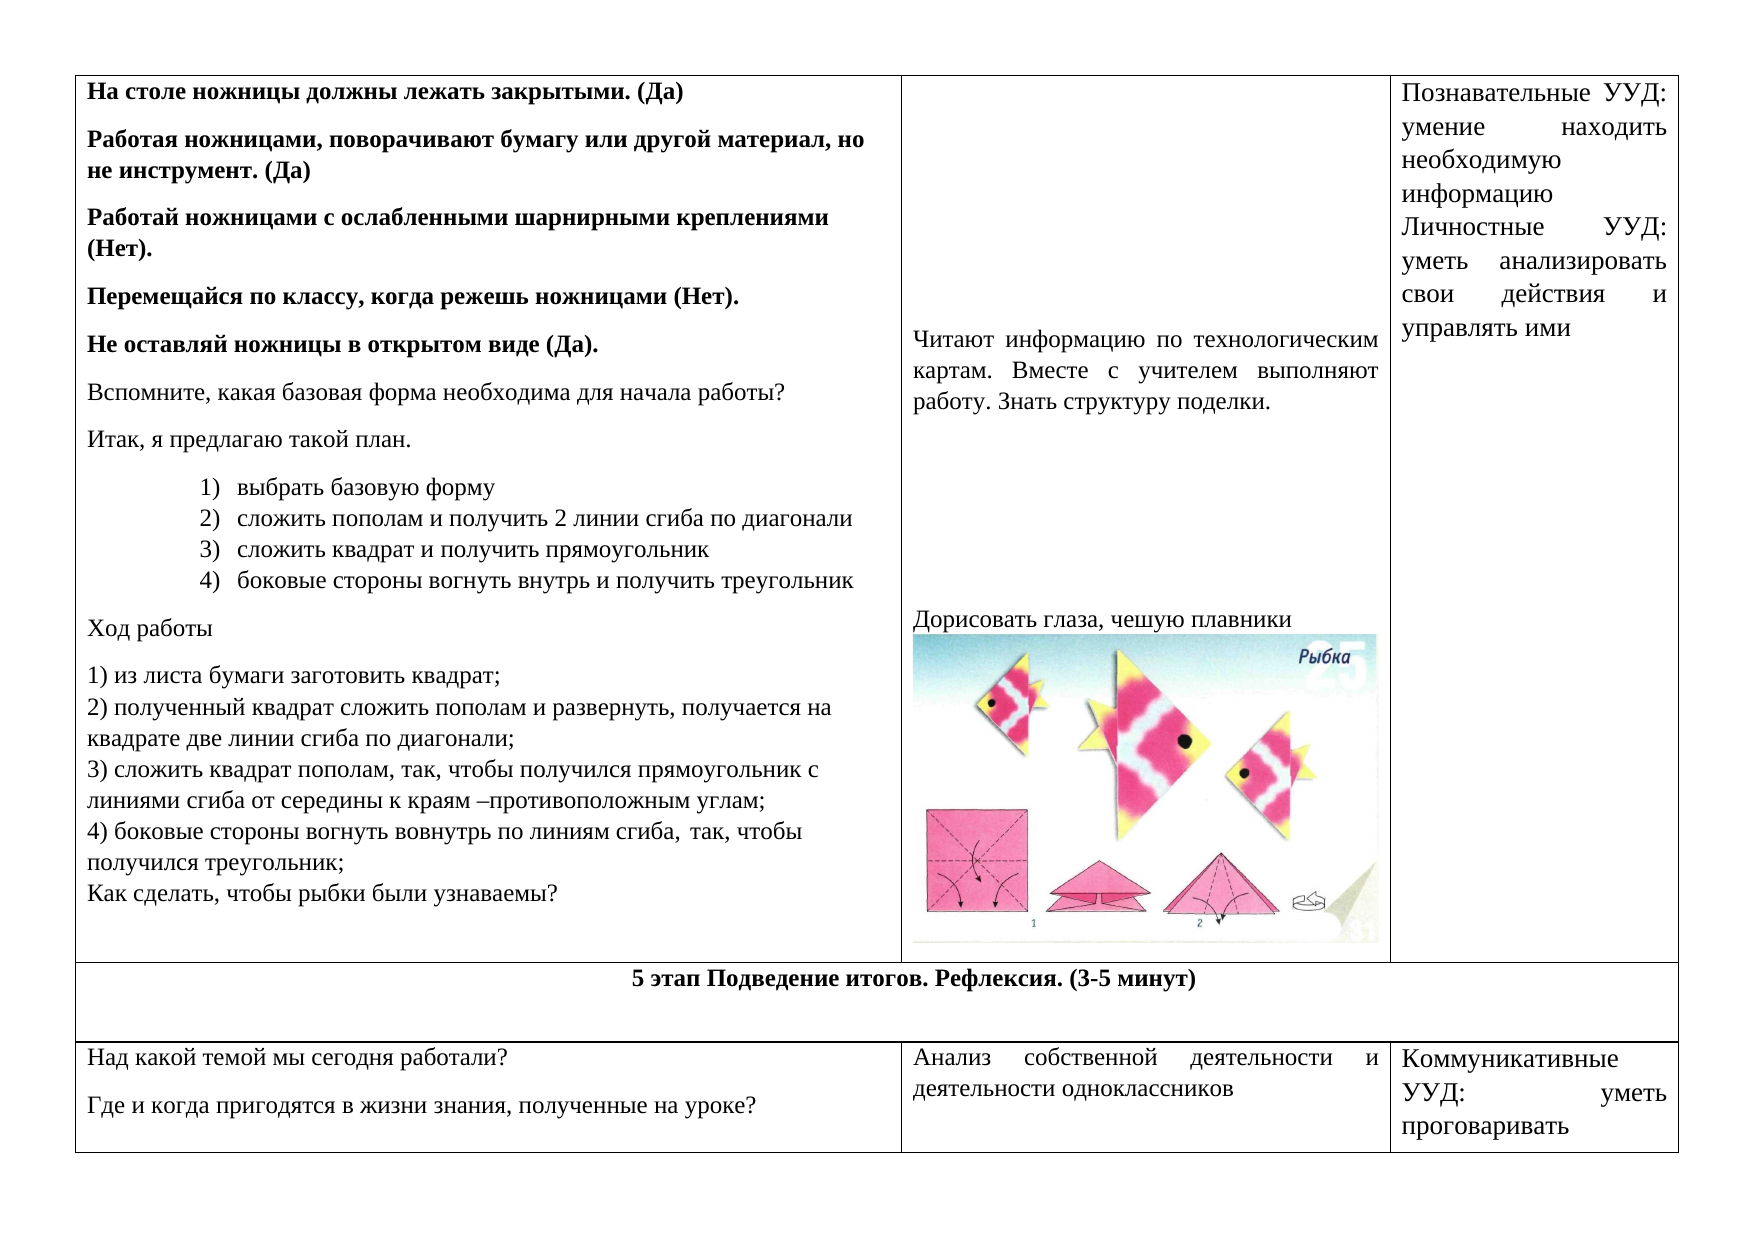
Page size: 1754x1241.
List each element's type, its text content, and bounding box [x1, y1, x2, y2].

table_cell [1391, 1043, 1678, 1152]
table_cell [1391, 76, 1678, 962]
table_cell 5 этап Подведение итогов. Рефлексия. (3-5 минут) [76, 963, 1678, 1041]
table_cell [902, 76, 1390, 962]
picture [912, 634, 1379, 943]
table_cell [76, 76, 901, 962]
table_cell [76, 1043, 901, 1152]
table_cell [902, 1043, 1390, 1152]
